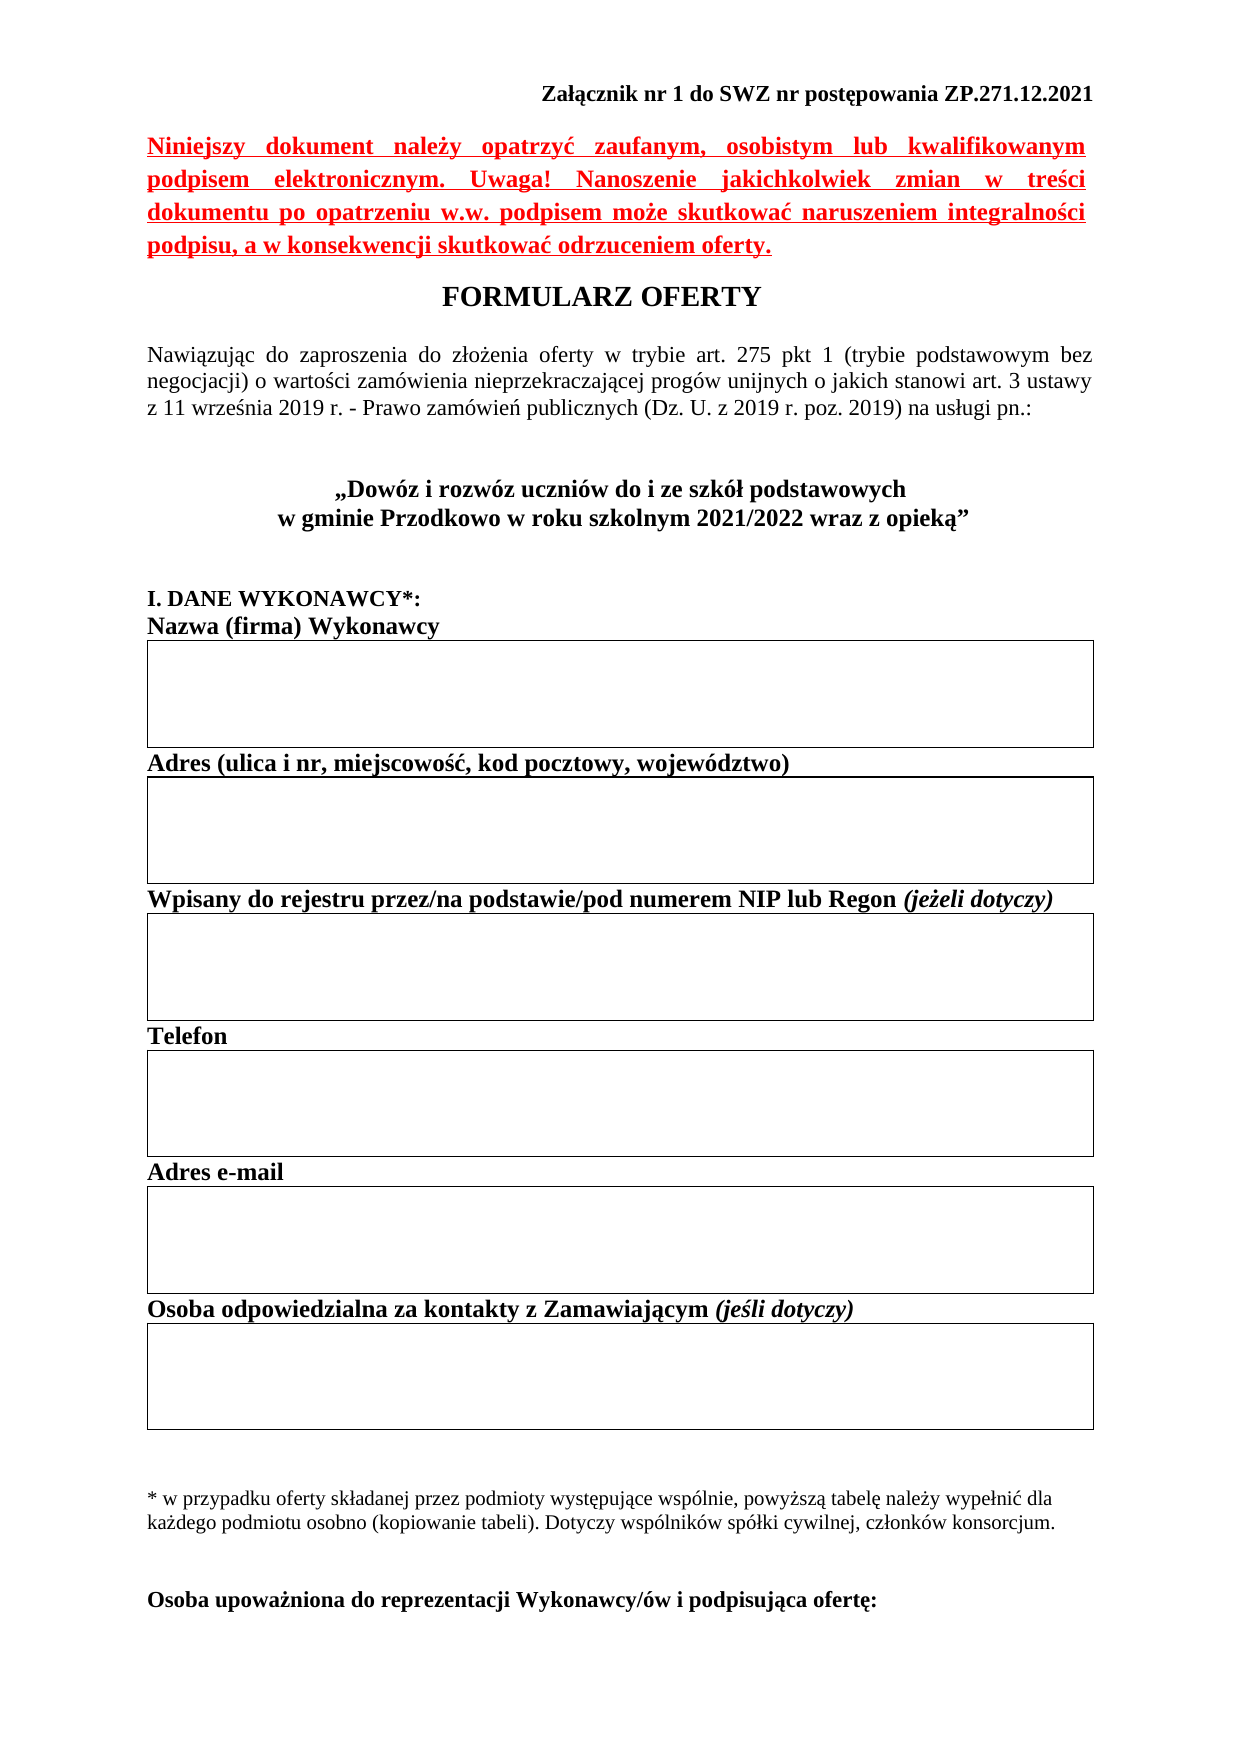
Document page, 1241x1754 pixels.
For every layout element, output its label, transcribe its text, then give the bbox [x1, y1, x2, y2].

text I. DANE WYKONAWCY*: [147, 558, 1094, 611]
text Załącznik nr 1 do SWZ nr postępowania ZP.271.12.2021 [147, 80, 1094, 106]
table_header [148, 778, 1093, 883]
text Niniejszy dokument należy opatrzyć zaufanym, osobistym lub kwalifikowanym podpisem elektronicznym. Uwaga! Nanoszenie jakichkolwiek zmian w treści dokumentu po opatrzeniu w.w. podpisem może skutkować naruszeniem integralności podpisu, a w konsekwencji skutkować odrzuceniem oferty. [147, 131, 1086, 156]
table_header [148, 1324, 1093, 1429]
text Adres e-mail [147, 1157, 1094, 1186]
text FORMULARZ OFERTY [368, 279, 1094, 341]
table_header [148, 914, 1093, 1020]
text * w przypadku oferty składanej przez podmioty występujące wspólnie, powyższą tabelę należy wypełnić dla każdego podmiotu osobno (kopiowanie tabeli). Dotyczy wspólników spółki cywilnej, członków konsorcjum. [147, 1486, 1094, 1534]
text „Dowóz i rozwóz uczniów do i ze szkół podstawowych [147, 474, 1094, 503]
text Wpisany do rejestru przez/na podstawie/pod numerem NIP lub Regon (jeżeli dotyczy) [147, 884, 1094, 913]
table_header [148, 1051, 1093, 1156]
text Osoba upoważniona do reprezentacji Wykonawcy/ów i podpisująca ofertę: [147, 1586, 1094, 1613]
text Adres (ulica i nr, miejscowość, kod pocztowy, województwo) [147, 748, 1094, 776]
text Nazwa (firma) Wykonawcy [147, 611, 1094, 640]
table_header [148, 641, 1093, 747]
table_header [148, 1187, 1093, 1293]
text Osoba odpowiedzialna za kontakty z Zamawiającym (jeśli dotyczy) [147, 1294, 1094, 1323]
text Nawiązując do zaproszenia do złożenia oferty w trybie art. 275 pkt 1 (trybie podstawowym bez negocjacji) o wartości zamówienia nieprzekraczającej progów unijnych o jakich stanowi art. 3 ustawy z 11 września 2019 r. - Prawo zamówień publicznych (Dz. U. z 2019 r. poz. 2019) na usługi pn.: [147, 341, 1094, 420]
text Niniejszy dokument należy opatrzyć zaufanym, osobistym lub kwalifikowanym podpisem elektronicznym. Uwaga! Nanoszenie jakichkolwiek zmian w treści dokumentu po opatrzeniu w.w. podpisem może skutkować naruszeniem integralności podpisu, a w konsekwencji skutkować odrzuceniem oferty. [147, 157, 1086, 189]
text w gminie Przodkowo w roku szkolnym 2021/2022 wraz z opieką” [147, 503, 1094, 532]
text Telefon [147, 1021, 1094, 1049]
text Niniejszy dokument należy opatrzyć zaufanym, osobistym lub kwalifikowanym podpisem elektronicznym. Uwaga! Nanoszenie jakichkolwiek zmian w treści dokumentu po opatrzeniu w.w. podpisem może skutkować naruszeniem integralności podpisu, a w konsekwencji skutkować odrzuceniem oferty. [147, 223, 1086, 258]
text Niniejszy dokument należy opatrzyć zaufanym, osobistym lub kwalifikowanym podpisem elektronicznym. Uwaga! Nanoszenie jakichkolwiek zmian w treści dokumentu po opatrzeniu w.w. podpisem może skutkować naruszeniem integralności podpisu, a w konsekwencji skutkować odrzuceniem oferty. [147, 190, 1086, 222]
